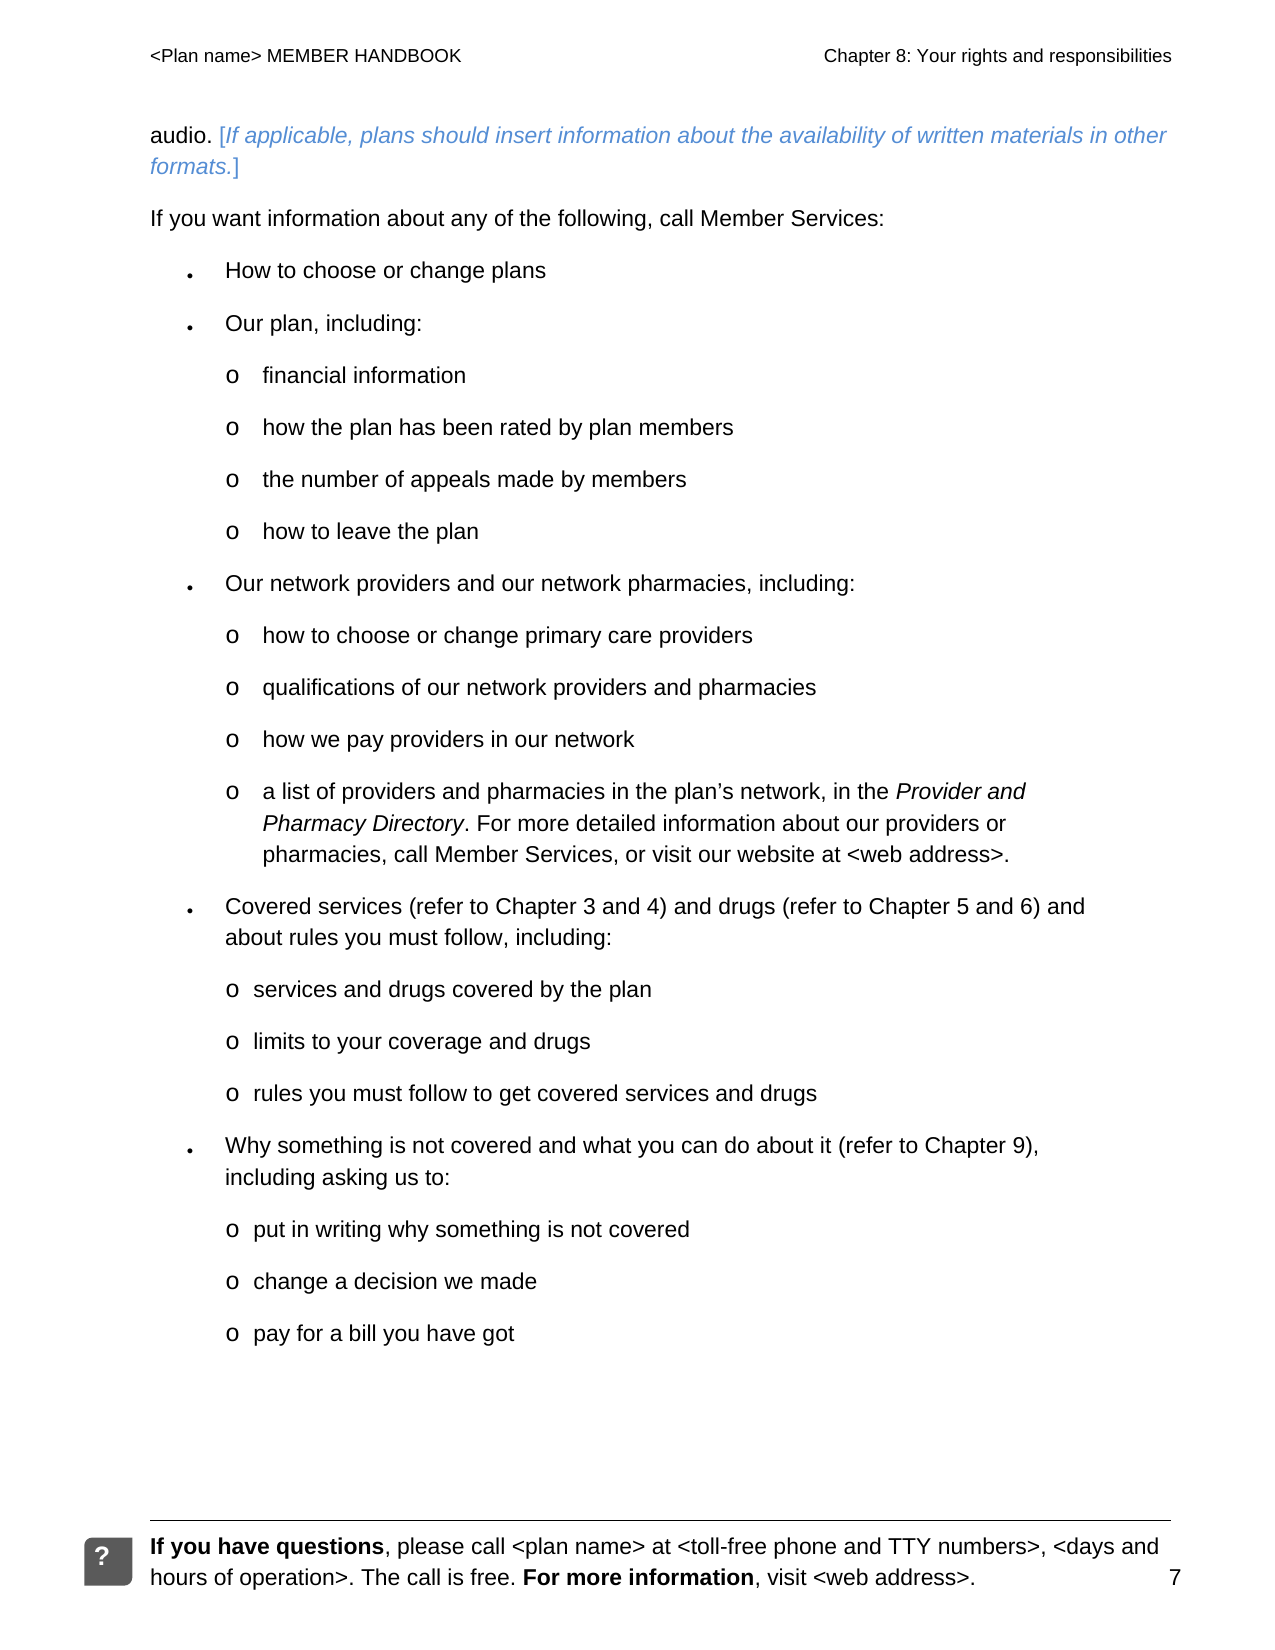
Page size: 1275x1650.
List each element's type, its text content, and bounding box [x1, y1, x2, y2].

list qualifications of our network providers and pharmacies [225, 671, 1096, 702]
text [150, 118, 1171, 181]
list financial information [225, 358, 1096, 389]
list Covered services (refer to Chapter 3 and 4) and drugs (refer to Chapter 5 and 6) and about rules you must follow, including: [187, 889, 1096, 952]
list how to leave the plan [225, 514, 1096, 546]
list rules you must follow to get covered services and drugs [225, 1077, 1096, 1108]
list change a decision we made [225, 1264, 1096, 1296]
list Why something is not covered and what you can do about it (refer to Chapter 9), including asking us to: [187, 1129, 1096, 1191]
list how to choose or change primary care providers [225, 618, 1096, 650]
list the number of appeals made by members [225, 462, 1096, 493]
list pay for a bill you have got [225, 1316, 1096, 1348]
list Our network providers and our network pharmacies, including: [187, 566, 1096, 598]
list How to choose or change plans [187, 254, 1096, 285]
list put in writing why something is not covered [225, 1212, 1096, 1243]
list limits to your coverage and drugs [225, 1025, 1096, 1056]
list Our plan, including: [187, 306, 1096, 337]
list a list of providers and pharmacies in the plan’s network, in the Provider and Pharmacy Directory. For more detailed information about our providers or pharmacies, call Member Services, or visit our website at <web address>. [225, 775, 1096, 868]
list services and drugs covered by the plan [225, 973, 1096, 1004]
list how we pay providers in our network [225, 723, 1096, 754]
text If you want information about any of the following, call Member Services: [150, 202, 1171, 233]
list how the plan has been rated by plan members [225, 410, 1096, 441]
